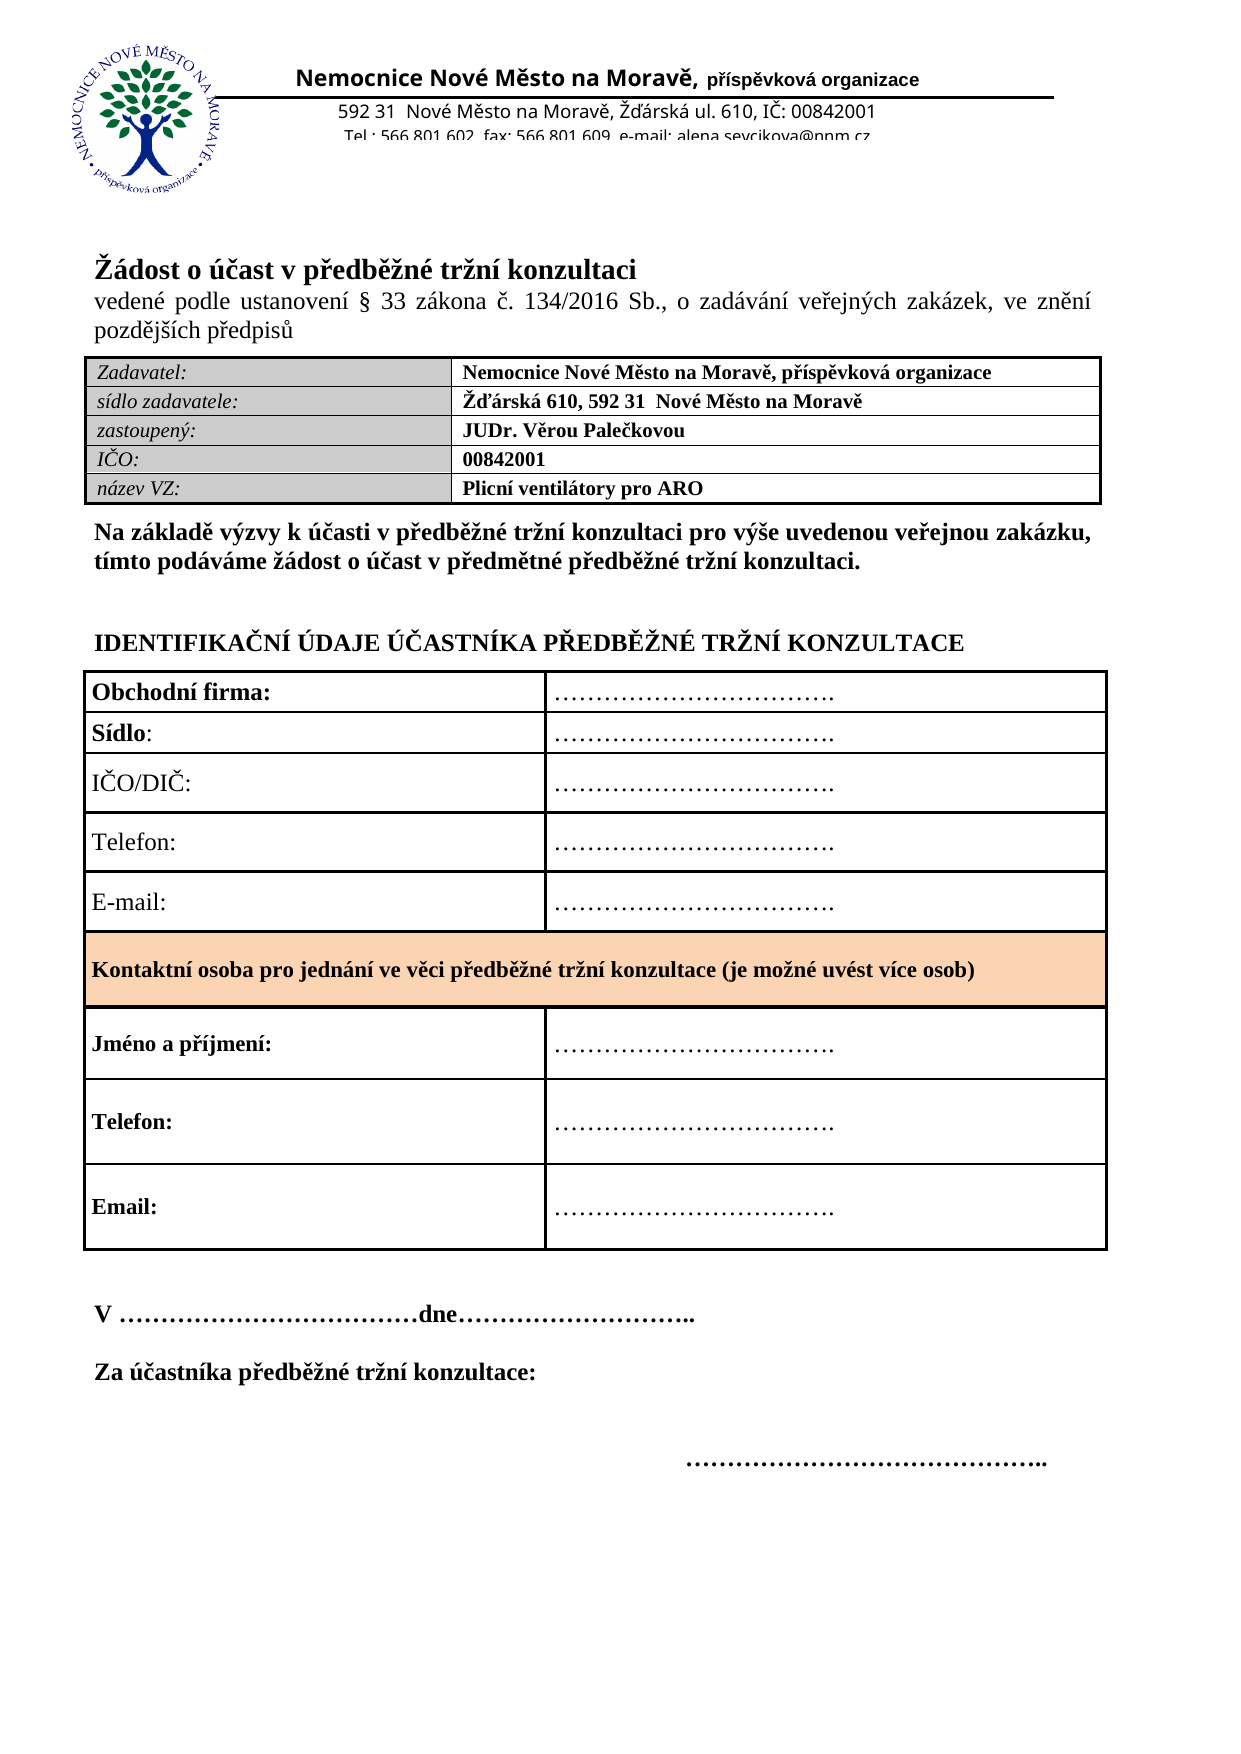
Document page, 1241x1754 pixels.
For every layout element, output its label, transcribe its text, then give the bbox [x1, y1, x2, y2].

table_cell E-mail: [86, 873, 544, 929]
table_cell Kontaktní osoba pro jednání ve věci předběžné tržní konzultace (je možné uvést více osob) [86, 933, 1105, 1005]
table_cell zastoupený: [87, 416, 451, 445]
table_cell Telefon: [86, 1080, 544, 1163]
text IDENTIFIKAČNÍ ÚDAJE ÚČASTNÍKA PŘEDBĚŽNÉ TRŽNÍ KONZULTACE [94, 628, 1092, 657]
table_cell ……………………………. [547, 814, 1105, 870]
table_cell Jméno a příjmení: [86, 1009, 544, 1078]
table_cell ……………………………. [547, 1165, 1105, 1248]
table_cell ……………………………. [547, 713, 1105, 752]
table_cell Žďárská 610, 592 31 Nové Město na Moravě [452, 387, 1099, 415]
text Za účastníka předběžné tržní konzultace: [94, 1357, 1092, 1385]
table_cell ……………………………. [547, 1080, 1105, 1163]
table_cell JUDr. Věrou Palečkovou [452, 416, 1099, 445]
table_cell ……………………………. [547, 873, 1105, 929]
table_header Obchodní firma: [86, 673, 544, 711]
table_cell název VZ: [87, 474, 451, 502]
table_header Nemocnice Nové Město na Moravě, příspěvková organizace [452, 359, 1099, 386]
table_cell 00842001 [452, 446, 1099, 472]
text …………………………………….. [94, 1443, 1092, 1472]
table_header Zadavatel: [87, 359, 451, 386]
table_cell Email: [86, 1165, 544, 1248]
table_cell ……………………………. [547, 1009, 1105, 1078]
table_cell Sídlo: [86, 713, 544, 752]
text Žádost o účast v předběžné tržní konzultaci [94, 252, 1092, 286]
table_header ……………………………. [547, 673, 1105, 711]
table_cell IČO: [87, 446, 451, 472]
table_cell Telefon: [86, 814, 544, 870]
table_cell Plicní ventilátory pro ARO [452, 474, 1099, 502]
text vedené podle ustanovení § 33 zákona č. 134/2016 Sb., o zadávání veřejných zakázek, ve znění pozdějších předpisů [94, 286, 1092, 343]
table_cell ……………………………. [547, 754, 1105, 811]
text Na základě výzvy k účasti v předběžné tržní konzultaci pro výše uvedenou veřejnou zakázku, tímto podáváme žádost o účast v předmětné předběžné tržní konzultaci. [94, 517, 1092, 574]
table_cell IČO/DIČ: [86, 754, 544, 811]
text V ………………………………dne……………………….. [94, 1299, 1092, 1328]
table_cell sídlo zadavatele: [87, 387, 451, 415]
